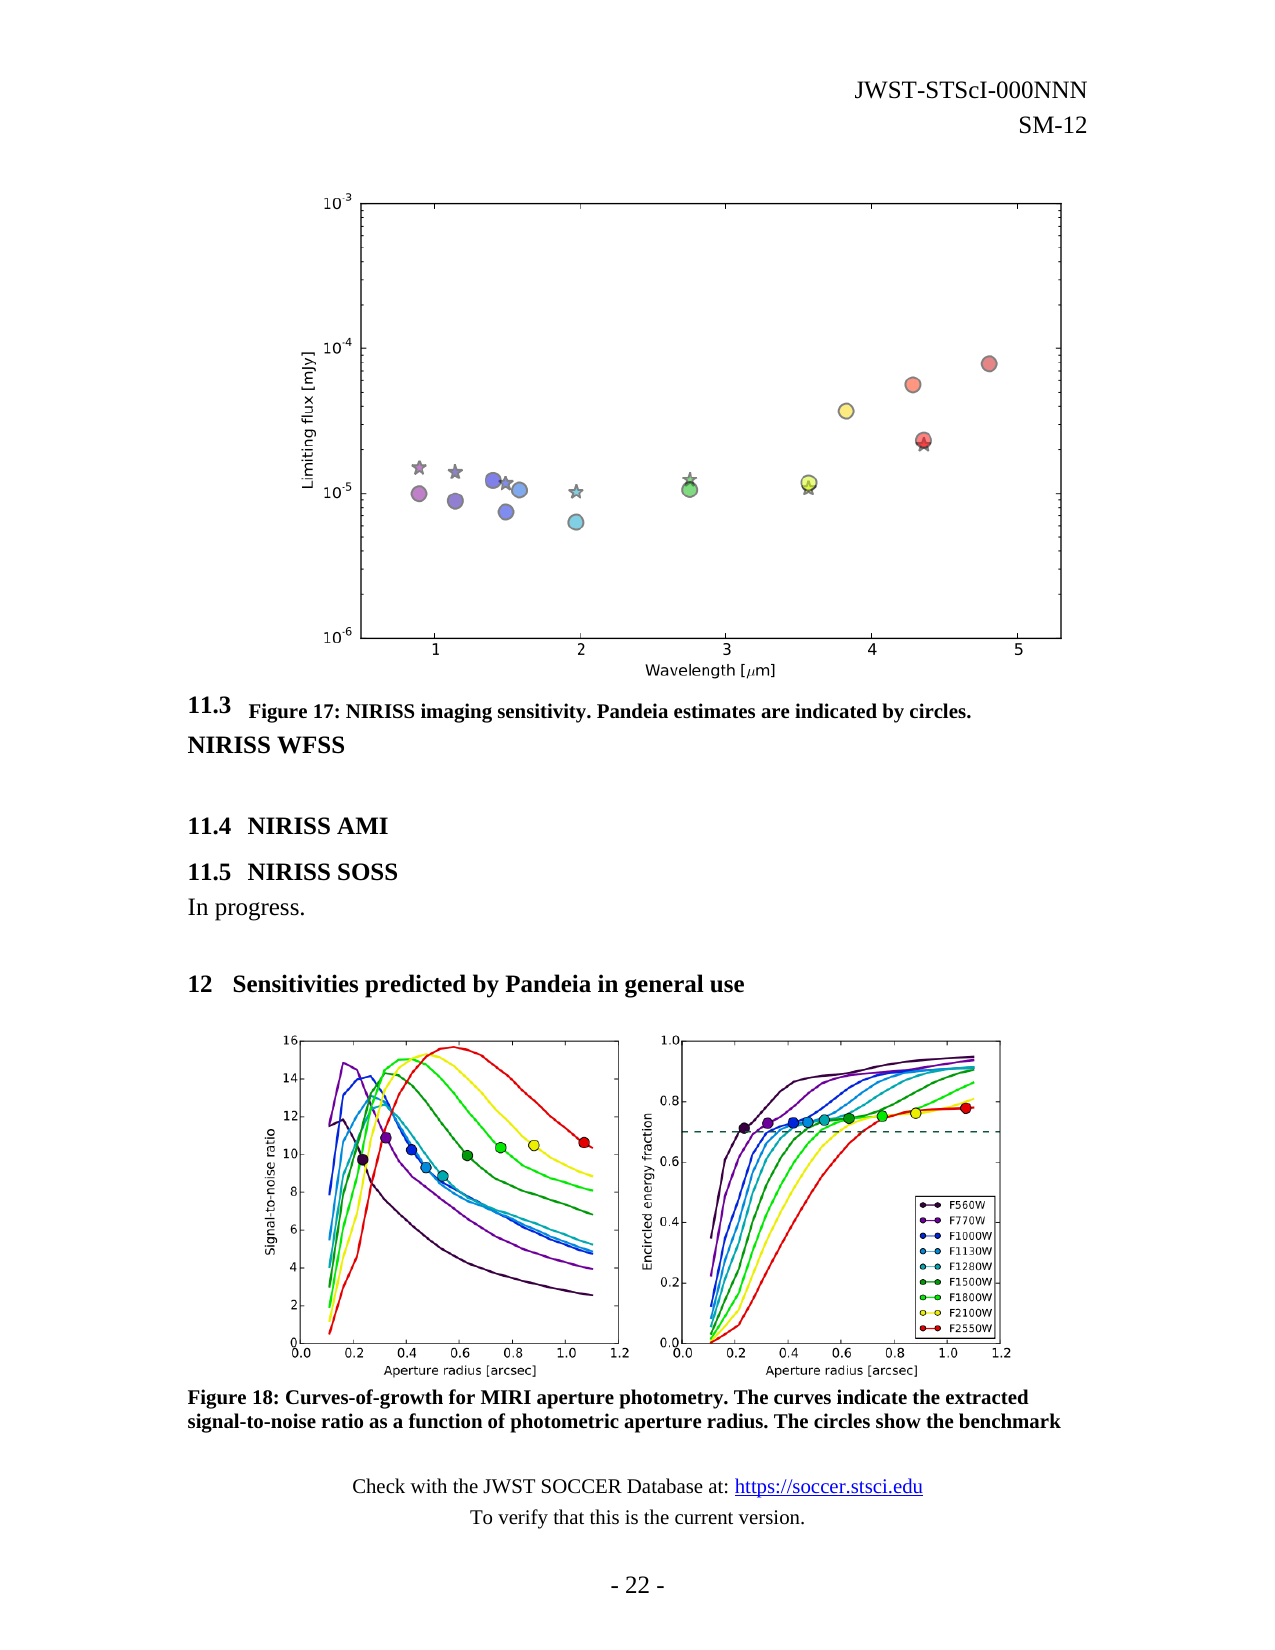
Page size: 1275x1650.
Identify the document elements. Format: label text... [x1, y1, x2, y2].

subtitle NIRISS WFSS [187, 150, 1087, 759]
subtitle NIRISS SOSS [187, 846, 1087, 886]
text In progress. [187, 892, 1087, 921]
subtitle Sensitivities predicted by Pandeia in general use [187, 962, 1087, 997]
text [187, 1385, 1087, 1433]
subtitle NIRISS AMI [187, 800, 1087, 840]
